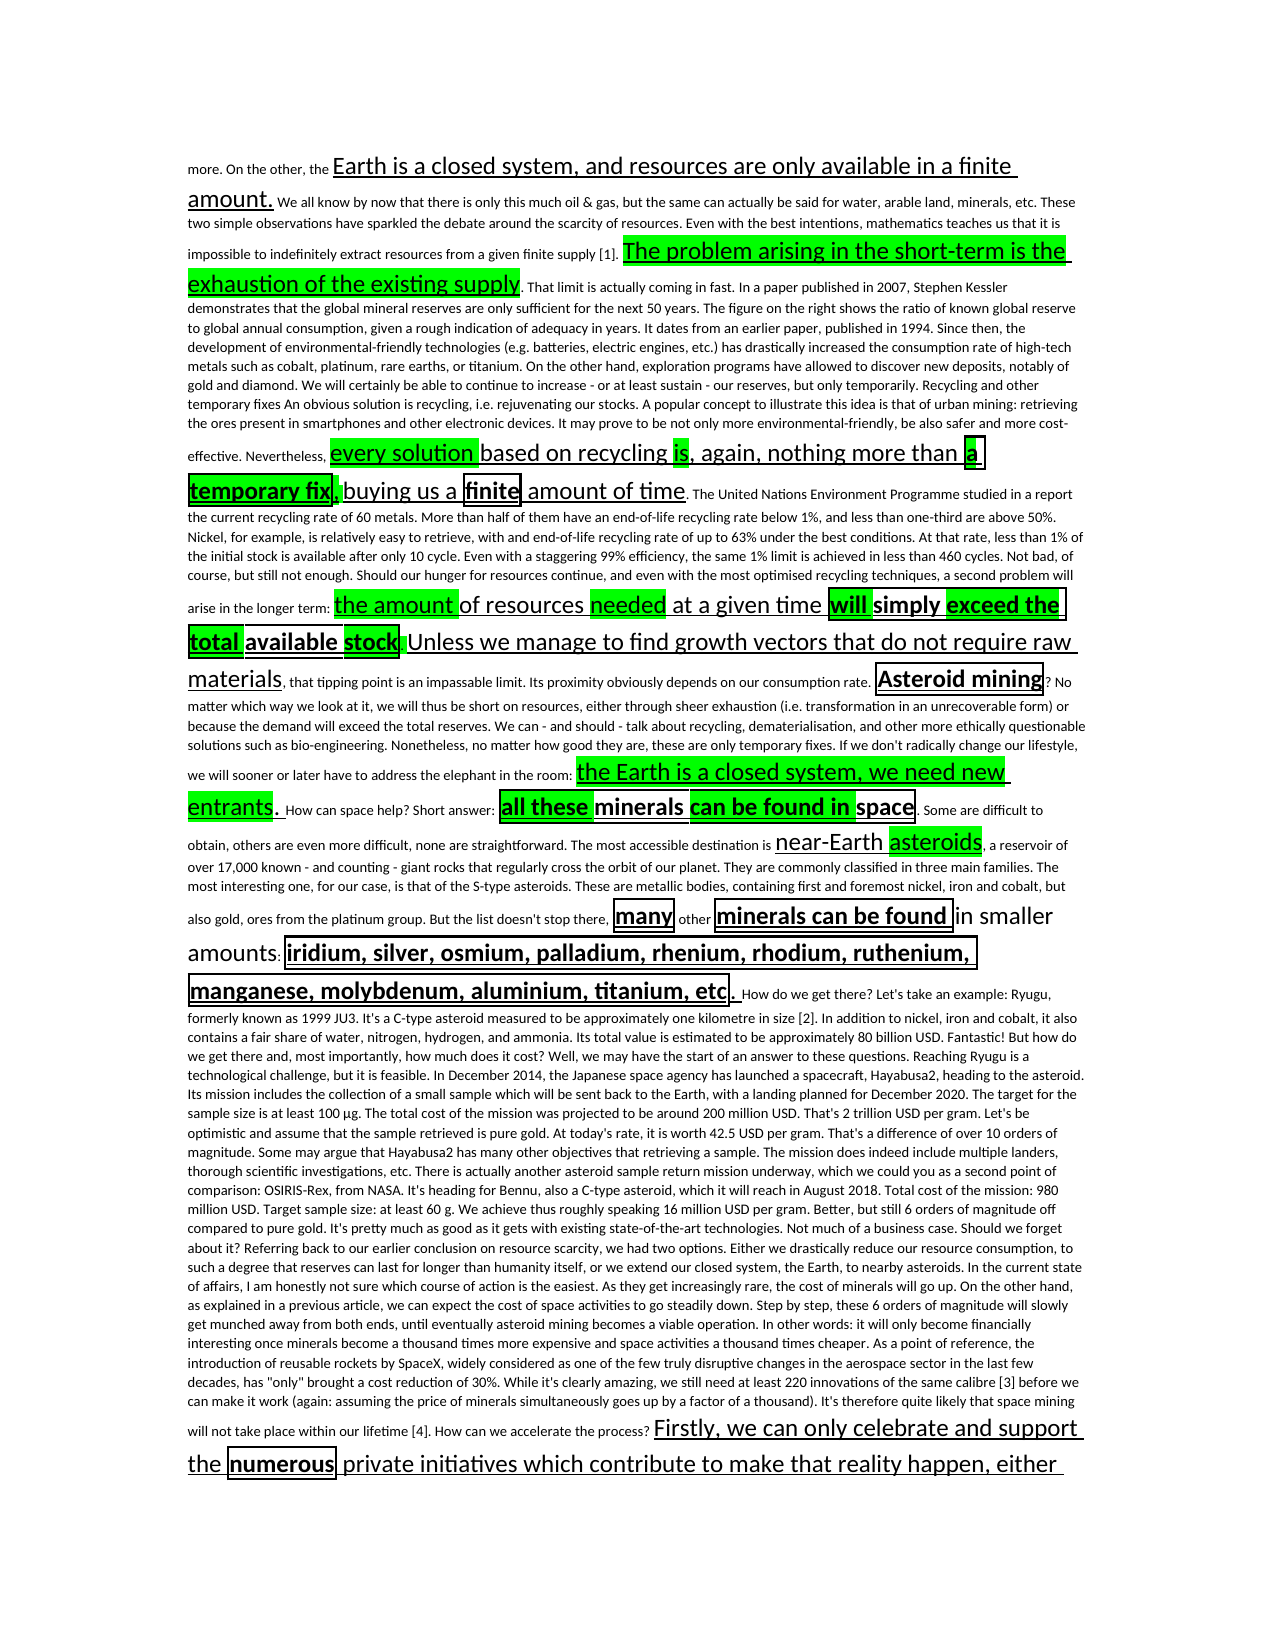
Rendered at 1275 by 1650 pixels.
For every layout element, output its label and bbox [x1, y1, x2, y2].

text [187, 150, 1087, 1480]
